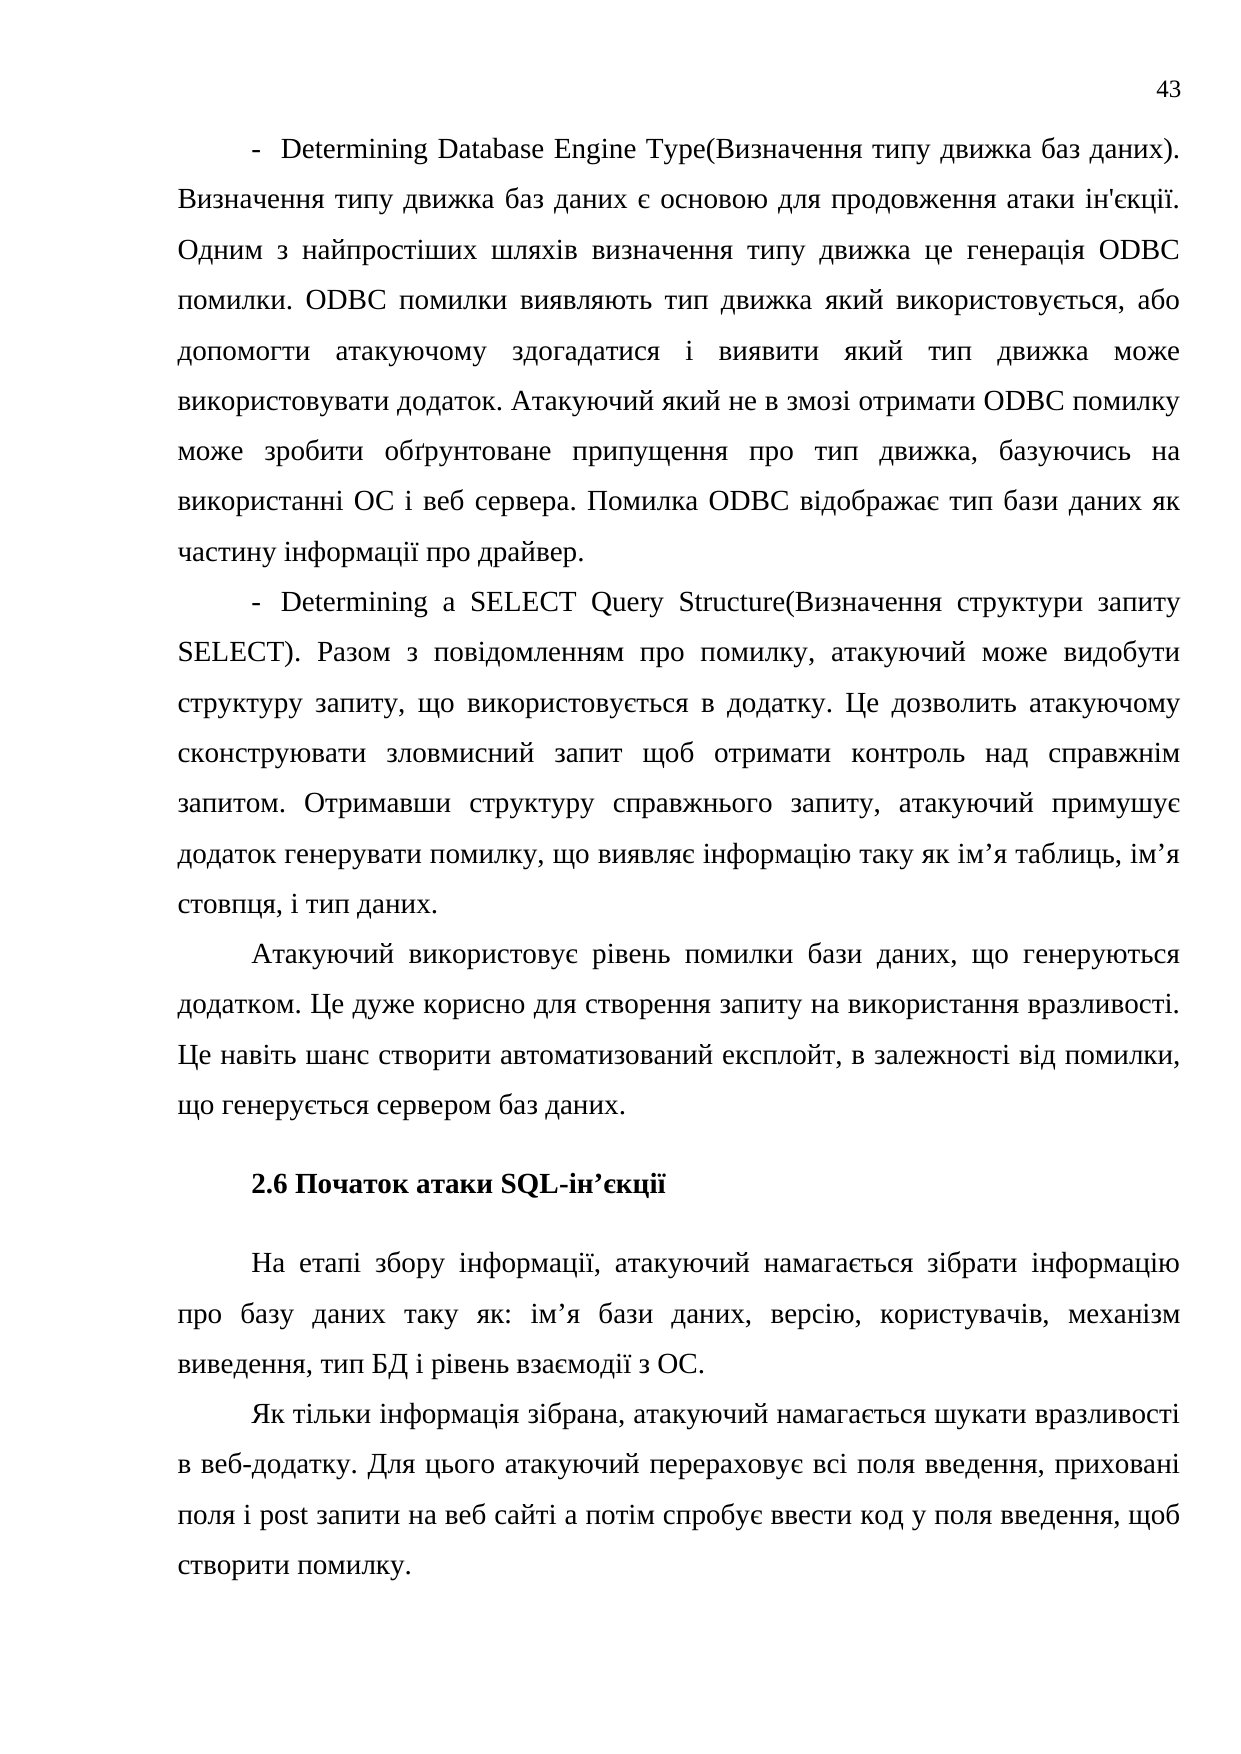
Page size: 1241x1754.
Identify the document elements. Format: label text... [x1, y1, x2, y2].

list Determining Database Engine Type(Визначення типу движка баз даних). Визначення типу движка баз даних є основою для продовження атаки ін'єкції. Одним з найпростіших шляхів визначення типу движка це генерація ODBC помилки. ODBC помилки виявляють тип движка який використовується, або допомогти атакуючому здогадатися і виявити який тип движка може використовувати додаток. Атакуючий який не в змозі отримати ODBC помилку може зробити обґрунтоване припущення про тип движка, базуючись на використанні ОС і веб сервера. Помилка ODBC відображає тип бази даних як частину інформації про драйвер. [177, 131, 1181, 567]
subtitle 2.6 Початок атаки SQL-ін’єкції [177, 1166, 1181, 1200]
text Як тільки інформація зібрана, атакуючий намагається шукати вразливості в веб-додатку. Для цього атакуючий перераховує всі поля введення, приховані поля і post запити на веб сайті а потім спробує ввести код у поля введення, щоб створити помилку. [177, 1396, 1181, 1581]
list Determining a SELECT Query Structure(Визначення структури запиту SELECT). Разом з повідомленням про помилку, атакуючий може видобути структуру запиту, що використовується в додатку. Це дозволить атакуючому сконструювати зловмисний запит щоб отримати контроль над справжнім запитом. Отримавши структуру справжнього запиту, атакуючий примушує додаток генерувати помилку, що виявляє інформацію таку як ім’я таблиць, ім’я стовпця, і тип даних. [177, 584, 1181, 919]
text На етапі збору інформації, атакуючий намагається зібрати інформацію про базу даних таку як: ім’я бази даних, версію, користувачів, механізм виведення, тип БД і рівень взаємодії з ОС. [177, 1245, 1181, 1379]
text Атакуючий використовує рівень помилки бази даних, що генеруються додатком. Це дуже корисно для створення запиту на використання вразливості. Це навіть шанс створити автоматизований експлойт, в залежності від помилки, що генерується сервером баз даних. [177, 936, 1181, 1121]
